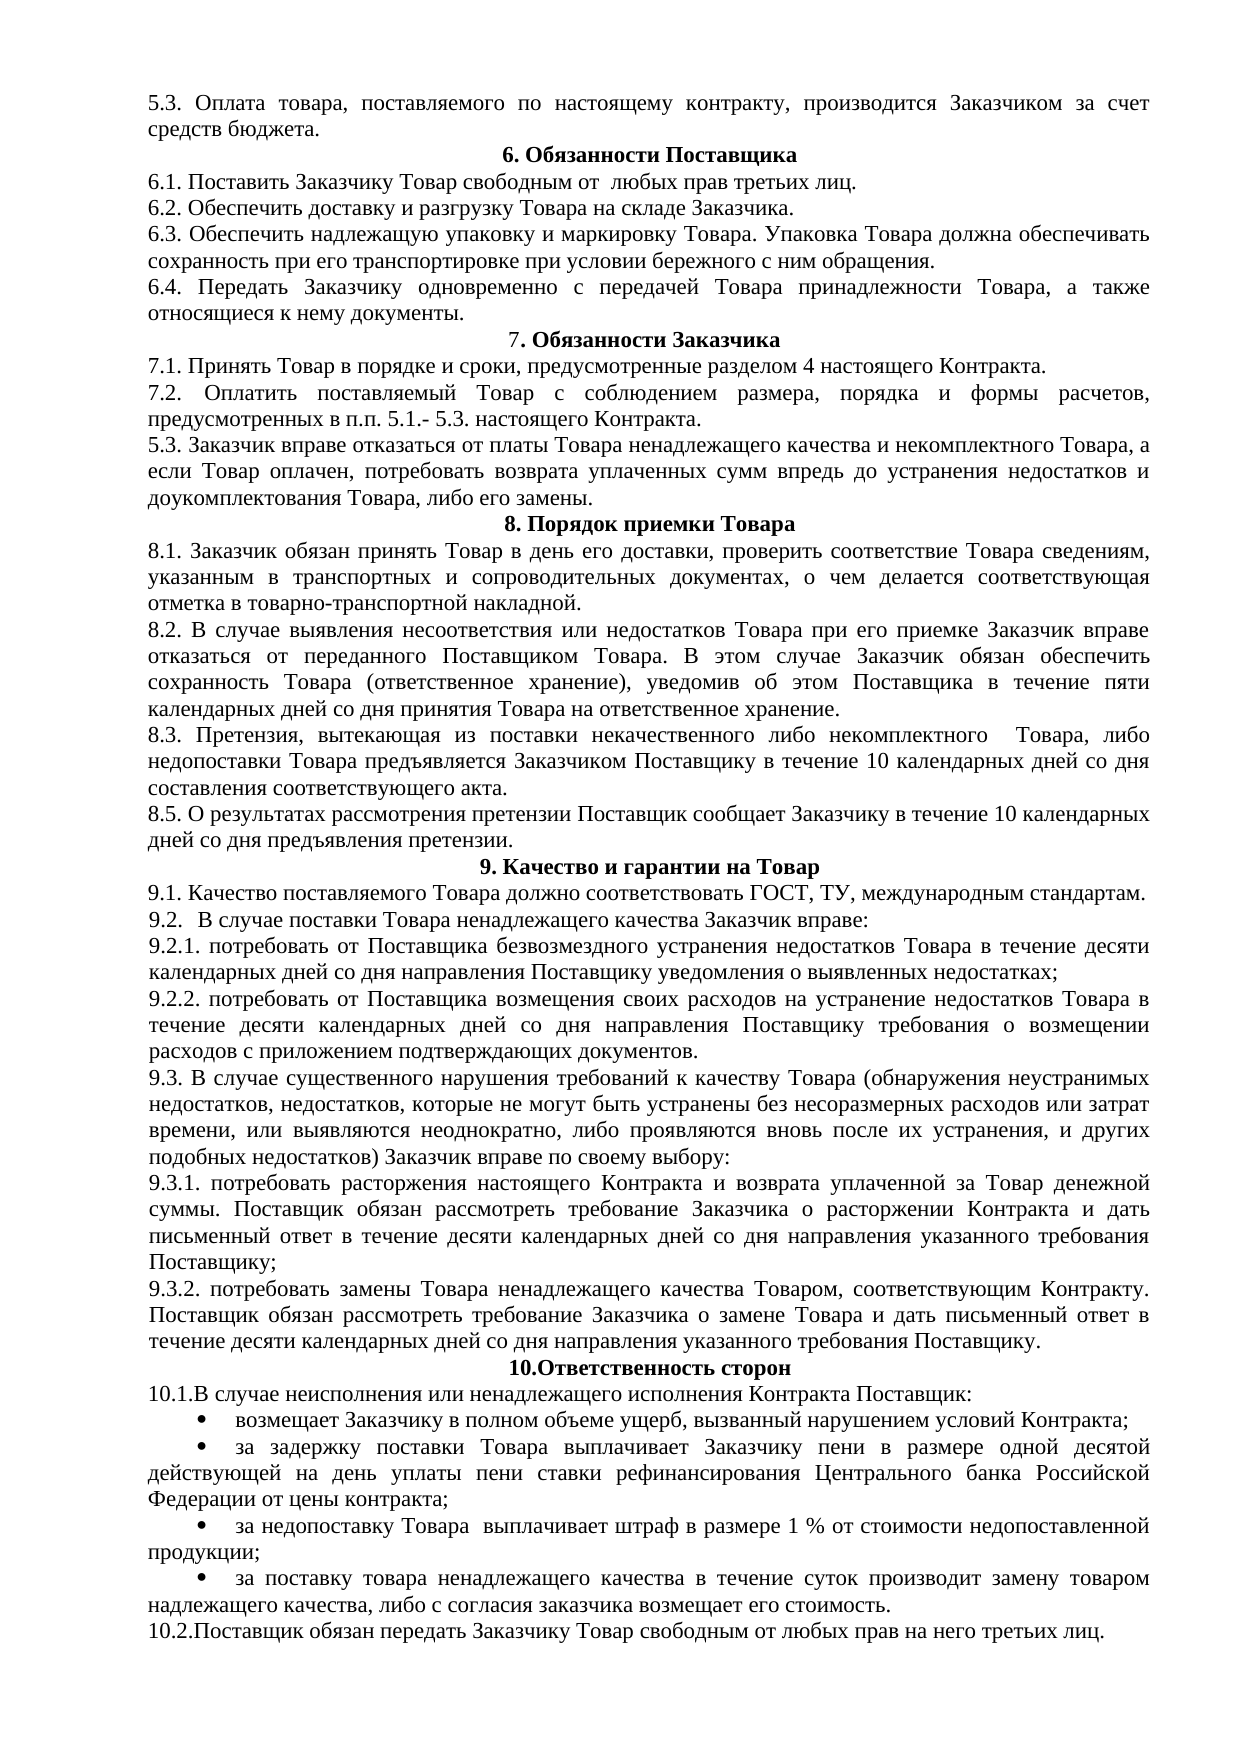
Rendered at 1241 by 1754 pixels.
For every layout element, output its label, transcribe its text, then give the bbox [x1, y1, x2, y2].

text 6.4. Передать Заказчику одновременно с передачей Товара принадлежности Товара, а также относящиеся к нему документы. [148, 273, 1152, 326]
text 9.2.1. потребовать от Поставщика безвозмездного устранения недостатков Товара в течение десяти календарных дней со дня направления Поставщику уведомления о выявленных недостатках; [149, 932, 1152, 985]
text 9.3.2. потребовать замены Товара ненадлежащего качества Товаром, соответствующим Контракту. Поставщик обязан рассмотреть требование Заказчика о замене Товара и дать письменный ответ в течение десяти календарных дней со дня направления указанного требования Поставщику. [149, 1274, 1152, 1354]
list за поставку товара ненадлежащего качества в течение суток производит замену товаром надлежащего качества, либо с согласия заказчика возмещает его стоимость. [148, 1564, 1152, 1617]
text 8.5. О результатах рассмотрения претензии Поставщик сообщает Заказчику в течение 10 календарных дней со дня предъявления претензии. [148, 800, 1152, 853]
text 8. Порядок приемки Товара [148, 510, 1152, 537]
text 6.2. Обеспечить доставку и разгрузку Товара на складе Заказчика. [148, 194, 1152, 220]
list за недопоставку Товара выплачивает штраф в размере 1 % от стоимости недопоставленной продукции; [148, 1512, 1152, 1564]
text 10.1.В случае неисполнения или ненадлежащего исполнения Контракта Поставщик: [148, 1380, 1152, 1406]
list за задержку поставки Товара выплачивает Заказчику пени в размере одной десятой действующей на день уплаты пени ставки рефинансирования Центрального банка Российской Федерации от цены контракта; [148, 1433, 1152, 1512]
text 6.1. Поставить Заказчику Товар свободным от любых прав третьих лиц. [148, 168, 1152, 194]
text 10.Ответственность сторон [148, 1354, 1152, 1380]
text 7. Обязанности Заказчика [148, 326, 1152, 352]
list возмещает Заказчику в полном объеме ущерб, вызванный нарушением условий Контракта; [148, 1406, 1152, 1433]
text 7.1. Принять Товар в порядке и сроки, предусмотренные разделом 4 настоящего Контракта. [148, 352, 1152, 378]
text 5.3. Оплата товара, поставляемого по настоящему контракту, производится Заказчиком за счет средств бюджета. [148, 89, 1152, 141]
text 8.2. В случае выявления несоответствия или недостатков Товара при его приемке Заказчик вправе отказаться от переданного Поставщиком Товара. В этом случае Заказчик обязан обеспечить сохранность Товара (ответственное хранение), уведомив об этом Поставщика в течение пяти календарных дней со дня принятия Товара на ответственное хранение. [148, 616, 1152, 721]
text 6. Обязанности Поставщика [148, 141, 1152, 168]
text 9.2. В случае поставки Товара ненадлежащего качества Заказчик вправе: [149, 906, 1152, 932]
text 9. Качество и гарантии на Товар [148, 853, 1152, 879]
text 5.3. Заказчик вправе отказаться от платы Товара ненадлежащего качества и некомплектного Товара, а если Товар оплачен, потребовать возврата уплаченных сумм впредь до устранения недостатков и доукомплектования Товара, либо его замены. [148, 431, 1152, 510]
text 9.3. В случае существенного нарушения требований к качеству Товара (обнаружения неустранимых недостатков, недостатков, которые не могут быть устранены без несоразмерных расходов или затрат времени, или выявляются неоднократно, либо проявляются вновь после их устранения, и других подобных недостатков) Заказчик вправе по своему выбору: [149, 1064, 1152, 1169]
text 9.3.1. потребовать расторжения настоящего Контракта и возврата уплаченной за Товар денежной суммы. Поставщик обязан рассмотреть требование Заказчика о расторжении Контракта и дать письменный ответ в течение десяти календарных дней со дня направления указанного требования Поставщику; [149, 1169, 1152, 1274]
text 9.2.2. потребовать от Поставщика возмещения своих расходов на устранение недостатков Товара в течение десяти календарных дней со дня направления Поставщику требования о возмещении расходов с приложением подтверждающих документов. [149, 985, 1152, 1064]
text 6.3. Обеспечить надлежащую упаковку и маркировку Товара. Упаковка Товара должна обеспечивать сохранность при его транспортировке при условии бережного с ним обращения. [148, 220, 1152, 273]
text 8.3. Претензия, вытекающая из поставки некачественного либо некомплектного Товара, либо недопоставки Товара предъявляется Заказчиком Поставщику в течение 10 календарных дней со дня составления соответствующего акта. [148, 721, 1152, 800]
text 10.2.Поставщик обязан передать Заказчику Товар свободным от любых прав на него третьих лиц. [148, 1617, 1152, 1643]
text 8.1. Заказчик обязан принять Товар в день его доставки, проверить соответствие Товара сведениям, указанным в транспортных и сопроводительных документах, о чем делается соответствующая отметка в товарно-транспортной накладной. [148, 537, 1152, 616]
text 7.2. Оплатить поставляемый Товар с соблюдением размера, порядка и формы расчетов, предусмотренных в п.п. 5.1.- 5.3. настоящего Контракта. [148, 378, 1152, 431]
text 9.1. Качество поставляемого Товара должно соответствовать ГОСТ, ТУ, международным стандартам. [148, 879, 1152, 906]
